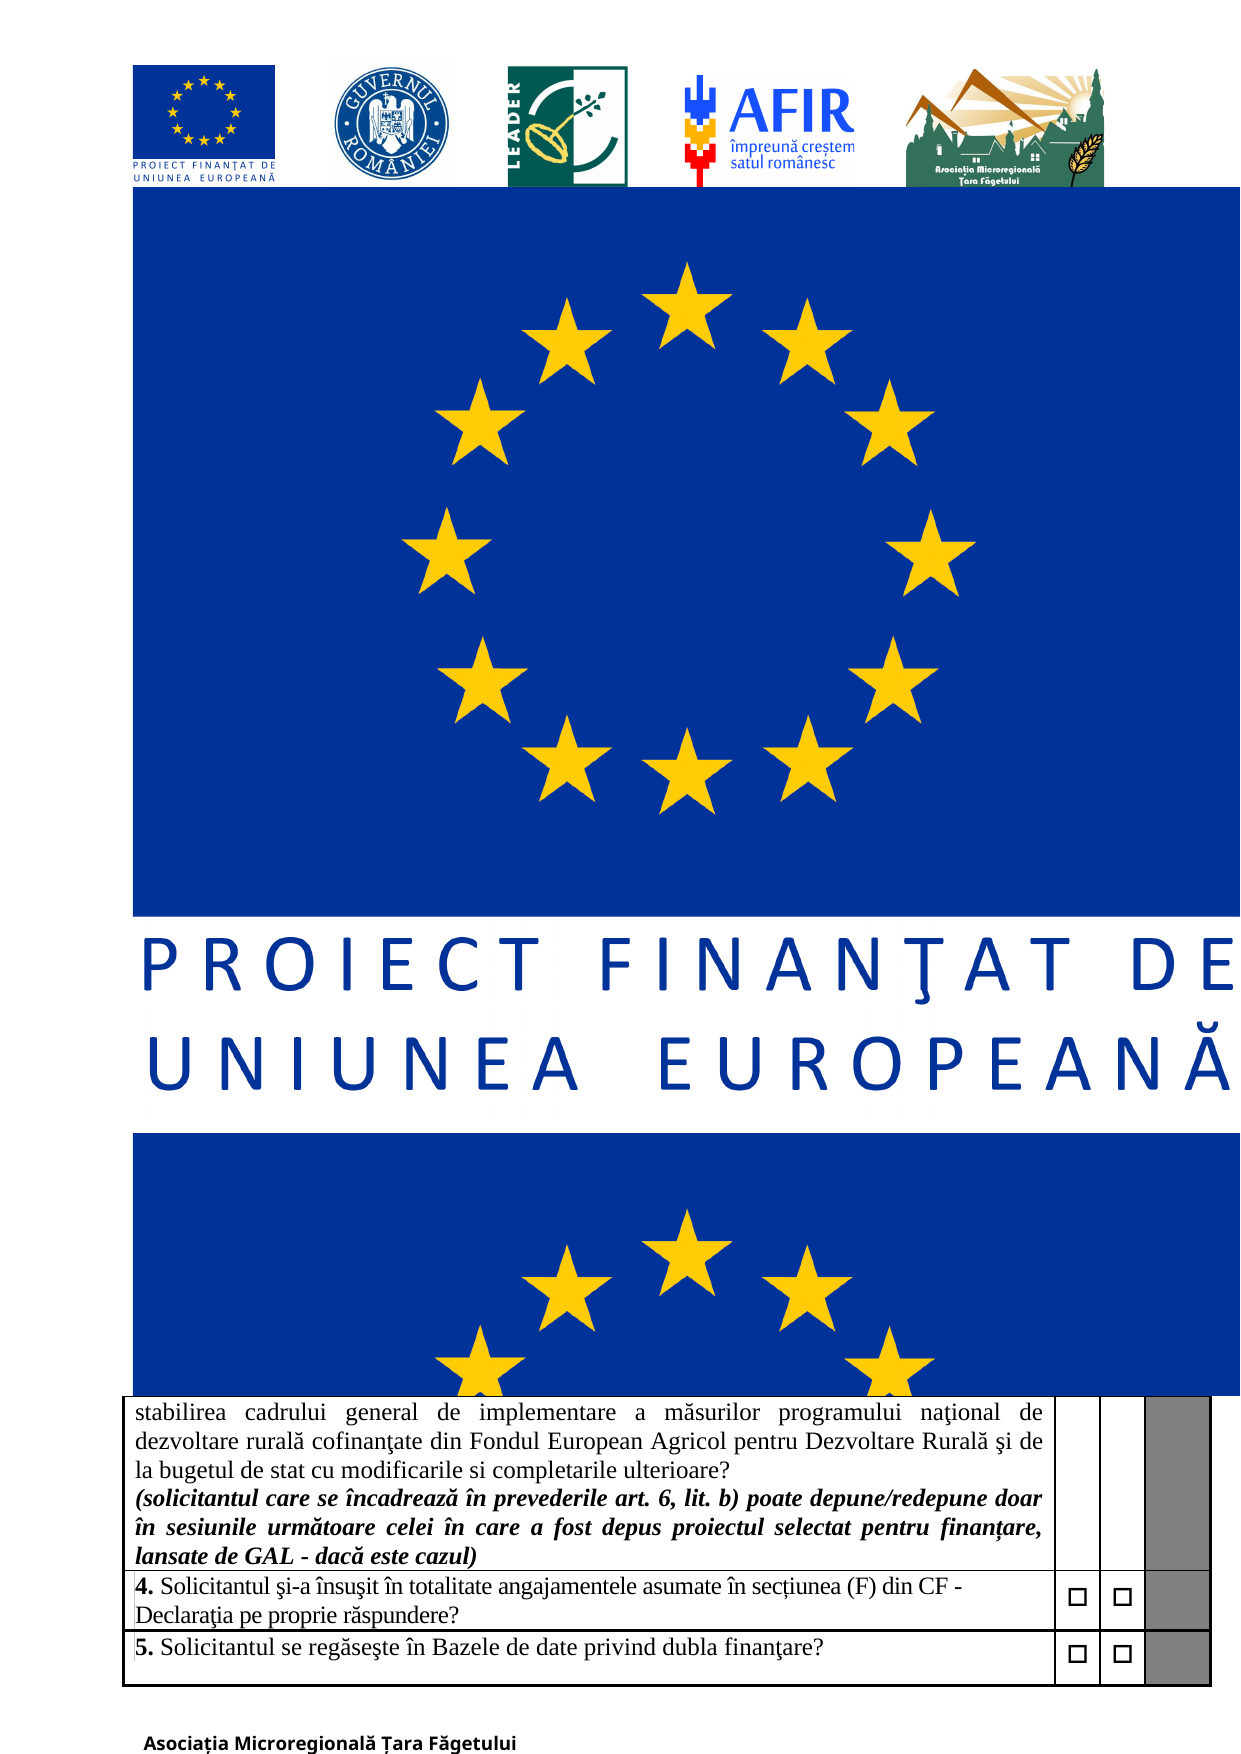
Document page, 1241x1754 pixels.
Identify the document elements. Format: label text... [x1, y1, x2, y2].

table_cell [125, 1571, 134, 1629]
table_cell 5. Solicitantul se regăseşte în Bazele de date privind dubla finanţare? [125, 1632, 1054, 1684]
table_cell [1101, 1571, 1144, 1629]
table_cell [1101, 1632, 1144, 1684]
table_cell [1056, 1632, 1099, 1684]
table_cell [1101, 1397, 1144, 1570]
table_cell [1056, 1571, 1099, 1629]
table_cell 4. Solicitantul şi-a însuşit în totalitate angajamentele asumate în secțiunea (F) din CF - Declaraţia pe proprie răspundere? [135, 1571, 1054, 1629]
table_cell [1146, 1571, 1209, 1629]
picture [132, 59, 1241, 1396]
table_cell [1056, 1397, 1099, 1570]
table_cell [1146, 1632, 1209, 1684]
table_cell 3. Solicitantul s-a angajat să respecte prevederile art. 6 lit. b, din H.G. Nr.226/2015 privind stabilirea cadrului general de implementare a măsurilor programului naţional de dezvoltare rurală cofinanţate din Fondul European Agricol pentru Dezvoltare Rurală şi de la bugetul de stat cu modificarile si completarile ulterioare? (solicitantul care se încadrează în prevederile art. 6, lit. b) poate depune/redepune doar în sesiunile următoare celei în care a fost depus proiectul selectat pentru finanțare, lansate de GAL - dacă este cazul) [125, 1397, 1054, 1570]
table_cell [1146, 1397, 1209, 1570]
